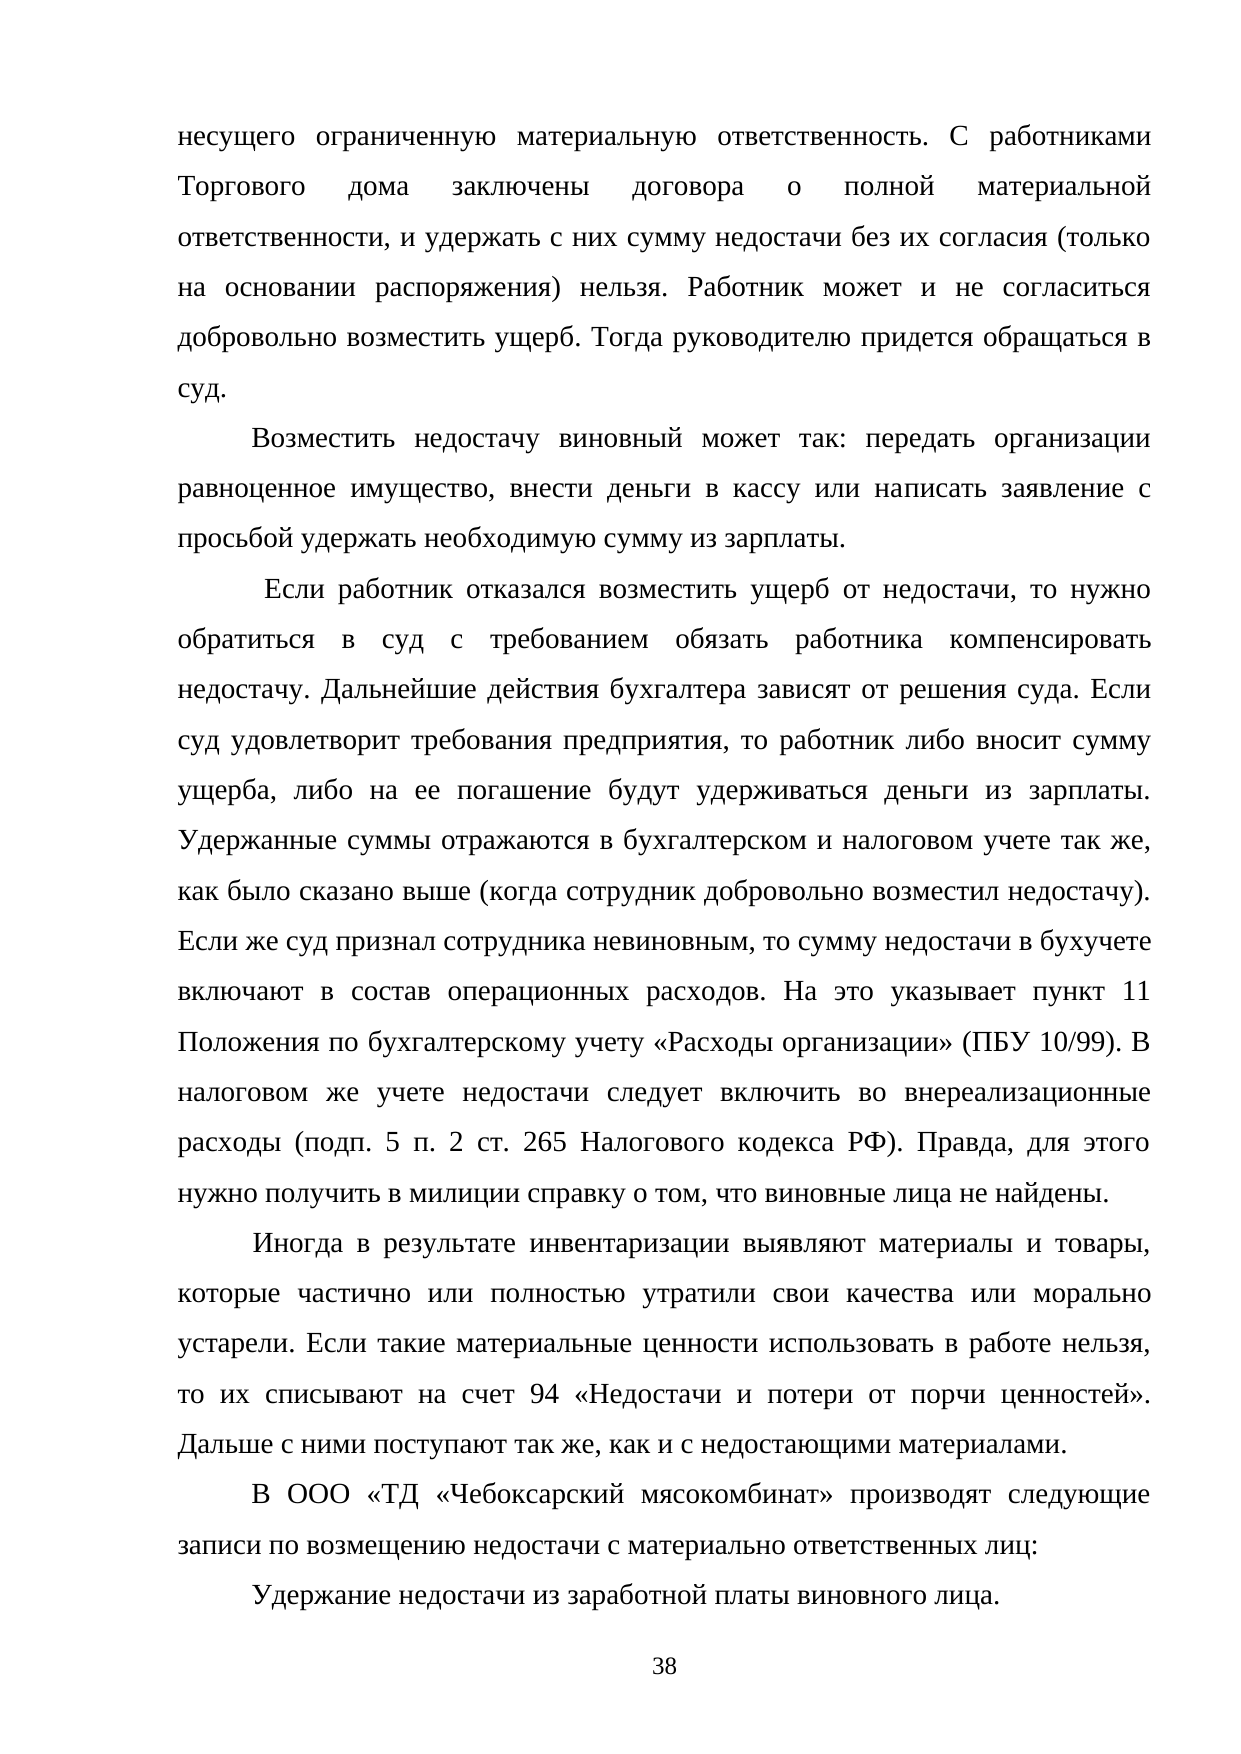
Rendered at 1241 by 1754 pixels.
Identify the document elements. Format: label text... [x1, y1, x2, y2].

text В ООО «ТД «Чебоксарский мясокомбинат» производят следующие записи по возмещению недостачи с материально ответственных лиц: [177, 1477, 1152, 1560]
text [177, 118, 1152, 403]
text Если работник отказался возместить ущерб от недостачи, то нужно обратиться в суд с требованием обязать работника компенсировать недостачу. Дальнейшие действия бухгалтера зависят от решения суда. Если суд удовлетворит требования предприятия, то работник либо вносит сумму ущерба, либо на ее погашение будут удерживаться деньги из зарплаты. Удержанные суммы отражаются в бухгалтерском и налоговом учете так же, как было сказано выше (когда сотрудник добровольно возместил недостачу). Если же суд признал сотрудника невиновным, то сумму недостачи в бухучете включают в состав операционных расходов. На это указывает пункт 11 Положения по бухгалтерскому учету «Расходы организации» (ПБУ 10/99). В налоговом же учете недостачи следует включить во внереализационные расходы (подп. 5 п. 2 ст. 265 Налогового кодекса РФ). Правда, для этого нужно получить в милиции справку о том, что виновные лица не найдены. [177, 571, 1152, 1208]
text Возместить недостачу виновный может так: передать организации равноценное имущество, внести деньги в кассу или написать заявление с просьбой удержать необходимую сумму из зарплаты. [177, 420, 1152, 554]
text Иногда в результате инвентаризации выявляют материалы и товары, которые частично или полностью утратили свои качества или морально ycтарели. Если такие материальные ценности использовать в работе нельзя, то их списывают на счет 94 «Недостачи и потери от порчи ценностей». Дальше с ними поступают так же, как и с недостающими материалами. [177, 1225, 1152, 1460]
text Удержание недостачи из заработной платы виновного лица. [177, 1577, 1152, 1611]
